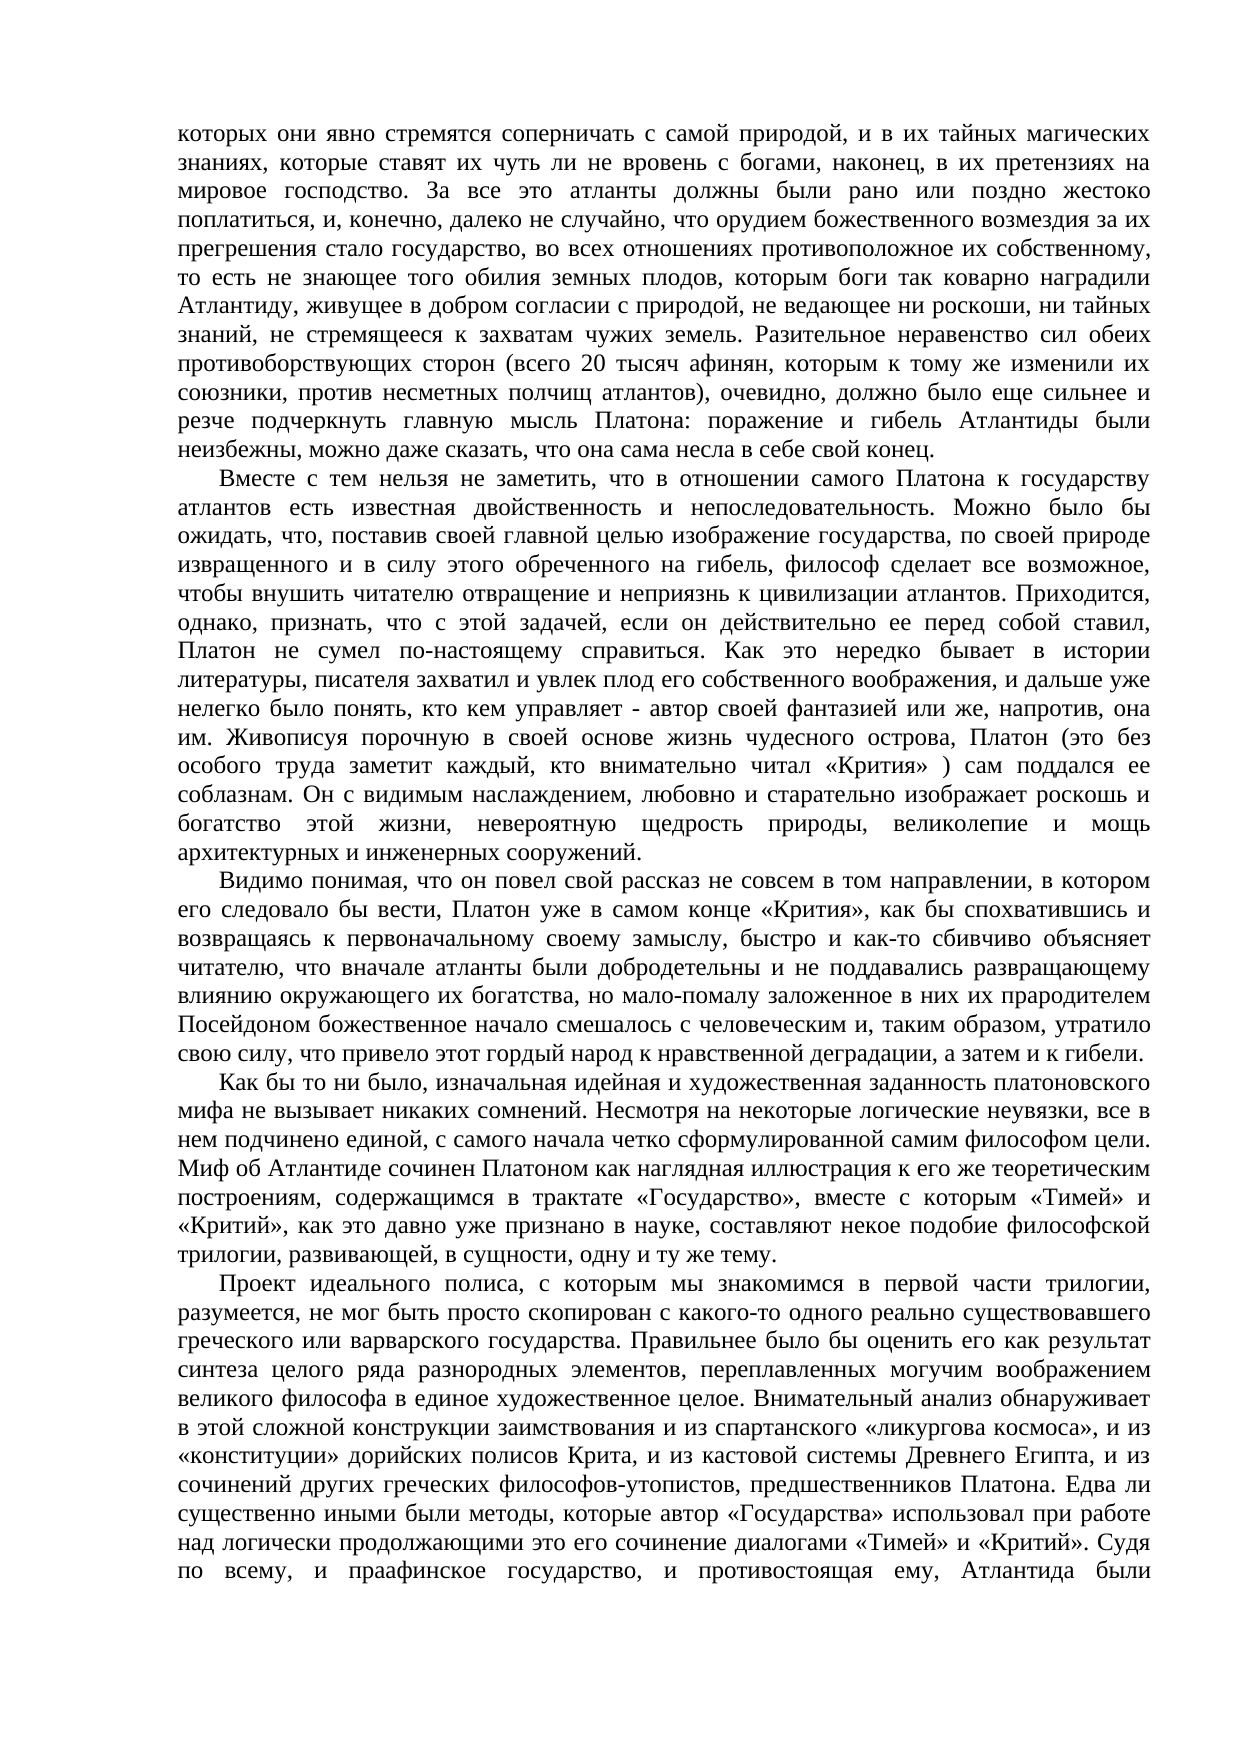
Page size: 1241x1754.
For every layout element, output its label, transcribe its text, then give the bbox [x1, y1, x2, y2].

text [177, 1268, 1152, 1584]
text Вместе с тем нельзя не заметить, что в отношении самого Платона к государству атлантов есть известная двойственность и непоследовательность. Можно было бы ожидать, что, поставив своей главной целью изображение государства, по своей природе извращенного и в силу этого обреченного на гибель, философ сделает все возможное, чтобы внушить читателю отвращение и неприязнь к цивилизации атлантов. Приходится, однако, признать, что с этой задачей, если он действительно ее перед собой ставил, Платон не сумел по-настоящему справиться. Как это нередко бывает в истории литературы, писателя захватил и увлек плод его собственного воображения, и дальше уже нелегко было понять, кто кем управляет - автор своей фантазией или же, напротив, она им. Живописуя порочную в своей основе жизнь чудесного острова, Платон (это без особого труда заметит каждый, кто внимательно читал «Крития» ) сам поддался ее соблазнам. Он с видимым наслаждением, любовно и старательно изображает роскошь и богатство этой жизни, невероятную щедрость природы, великолепие и мощь архитектурных и инженерных сооружений. [177, 463, 1152, 866]
text Как бы то ни было, изначальная идейная и художественная заданность платоновского мифа не вызывает никаких сомнений. Несмотря на некоторые логические неувязки, все в нем подчинено единой, с самого начала четко сформулированной самим философом цели. Миф об Атлантиде сочинен Платоном как наглядная иллюстрация к его же теоретическим построениям, содержащимся в трактате «Государство», вместе с которым «Тимей» и «Критий», как это давно уже признано в науке, составляют некое подобие философской трилогии, развивающей, в сущности, одну и ту же тему. [177, 1067, 1152, 1268]
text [177, 118, 1152, 463]
text Видимо понимая, что он повел свой рассказ не совсем в том направлении, в котором его следовало бы вести, Платон уже в самом конце «Крития», как бы спохватившись и возвращаясь к первоначальному своему замыслу, быстро и как-то сбивчиво объясняет читателю, что вначале атланты были добродетельны и не поддавались развращающему влиянию окружающего их богатства, но мало-помалу заложенное в них их прародителем Посейдоном божественное начало смешалось с человеческим и, таким образом, утратило свою силу, что привело этот гордый народ к нравственной деградации, а затем и к гибели. [177, 866, 1152, 1067]
